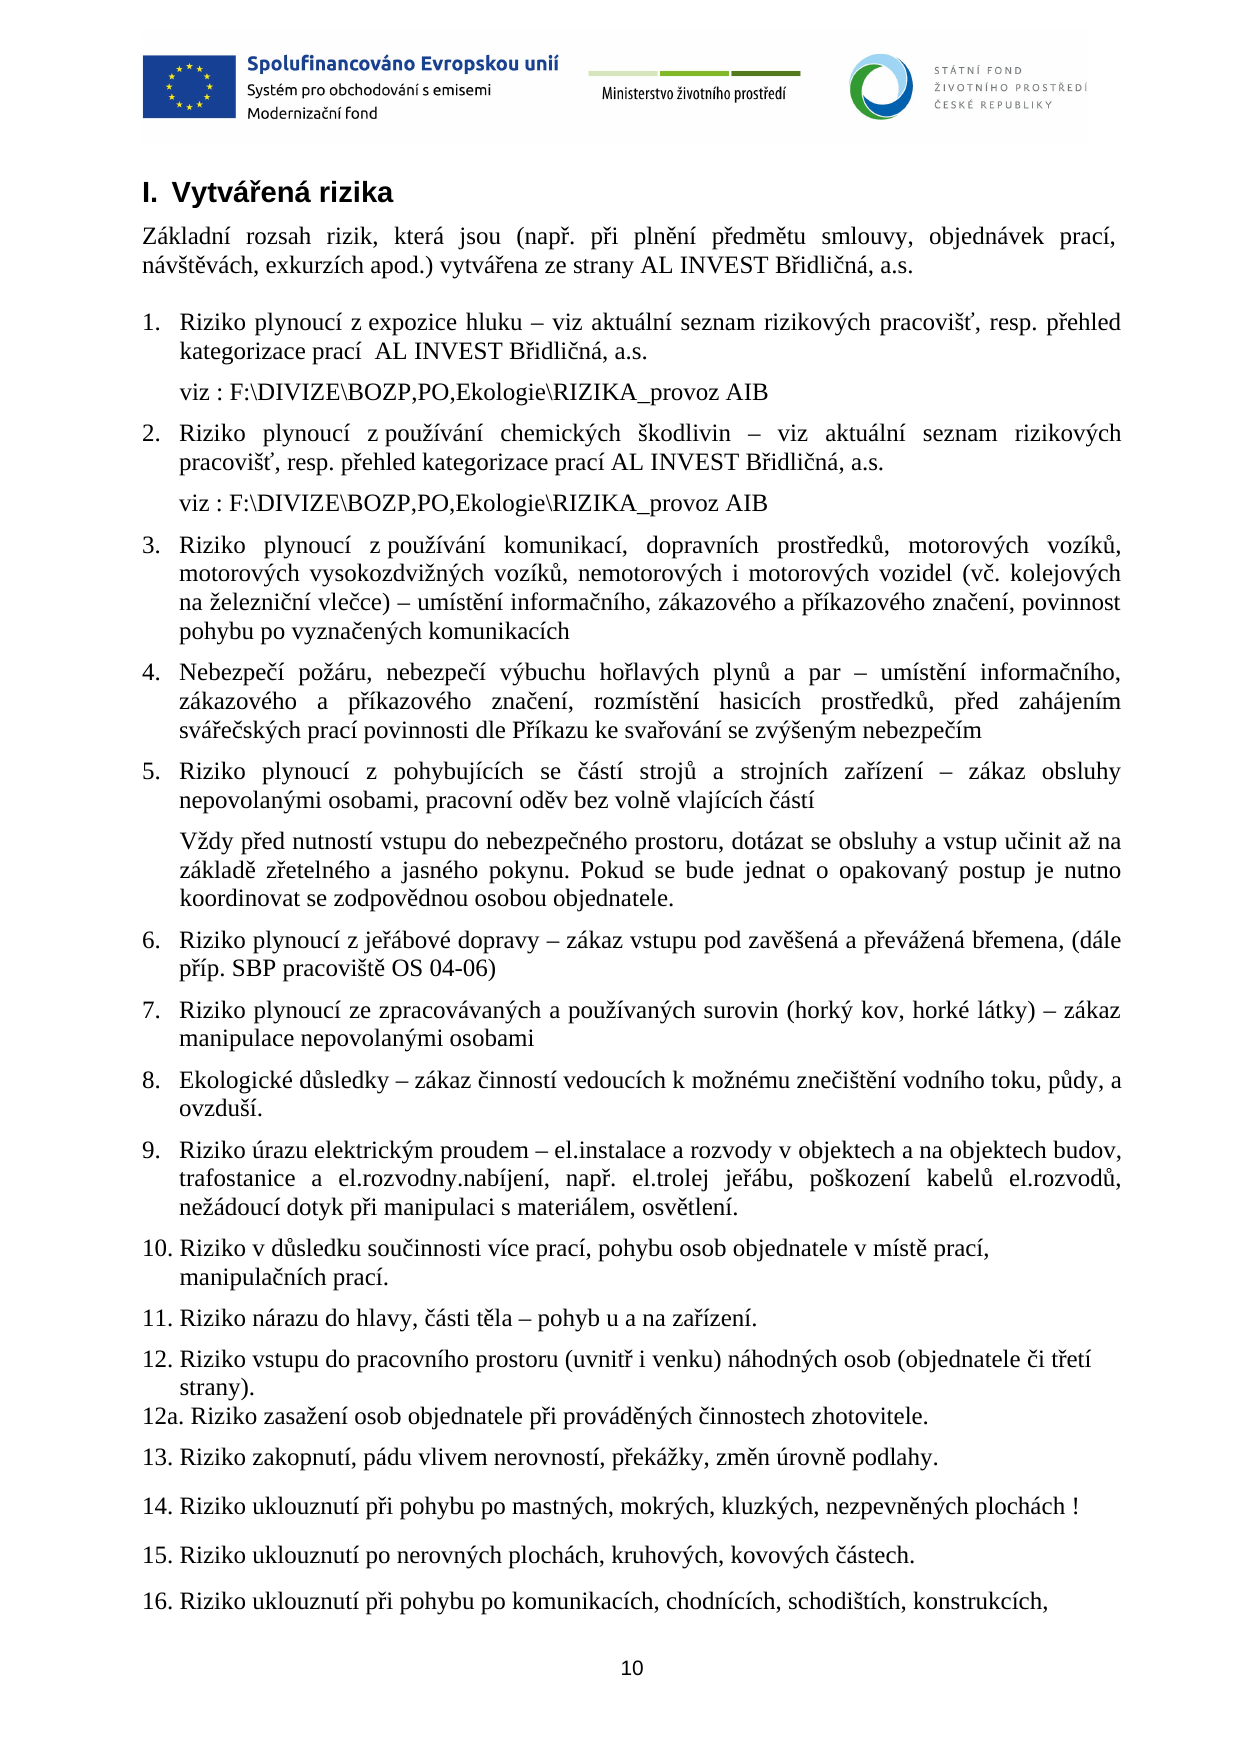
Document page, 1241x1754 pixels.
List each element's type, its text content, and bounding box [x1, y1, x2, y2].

list Riziko zakopnutí, pádu vlivem nerovností, překážky, změn úrovně podlahy. [142, 1442, 1122, 1471]
list Riziko v důsledku součinnosti více prací, pohybu osob objednatele v místě prací, manipulačních prací. [142, 1233, 1122, 1291]
list Riziko úrazu elektrickým proudem – el.instalace a rozvody v objektech a na objektech budov, trafostanice a el.rozvodny.nabíjení, např. el.trolej jeřábu, poškození kabelů el.rozvodů, nežádoucí dotyk při manipulaci s materiálem, osvětlení. [142, 1135, 1122, 1221]
list Riziko plynoucí z expozice hluku – viz aktuální seznam rizikových pracovišť, resp. přehled kategorizace prací AL INVEST Břidličná, a.s. [142, 307, 1122, 365]
list Nebezpečí požáru, nebezpečí výbuchu hořlavých plynů a par – umístění informačního, zákazového a příkazového značení, rozmístění hasicích prostředků, před zahájením svářečských prací povinnosti dle Příkazu ke svařování se zvýšeným nebezpečím [142, 657, 1122, 743]
text Základní rozsah rizik, která jsou (např. při plnění předmětu smlouvy, objednávek prací, návštěvách, exkurzích apod.) vytvářena ze strany AL INVEST Břidličná, a.s. [142, 221, 1117, 278]
list Ekologické důsledky – zákaz činností vedoucích k možnému znečištění vodního toku, půdy, a ovzduší. [142, 1065, 1122, 1122]
list Riziko uklouznutí po nerovných plochách, kruhových, kovových částech. [142, 1540, 1167, 1568]
list Vytvářená rizika [142, 176, 1122, 209]
list Riziko uklouznutí při pohybu po mastných, mokrých, kluzkých, nezpevněných plochách ! [142, 1491, 1167, 1519]
text viz : F:\DIVIZE\BOZP,PO,Ekologie\RIZIKA_provoz AIB [179, 488, 1122, 517]
list Riziko plynoucí z používání komunikací, dopravních prostředků, motorových vozíků, motorových vysokozdvižných vozíků, nemotorových i motorových vozidel (vč. kolejových na železniční vlečce) – umístění informačního, zákazového a příkazového značení, povinnost pohybu po vyznačených komunikacích [142, 530, 1122, 645]
text 12a. Riziko zasažení osob objednatele při prováděných činnostech zhotovitele. [142, 1401, 1122, 1430]
list Riziko nárazu do hlavy, části těla – pohyb u a na zařízení. [142, 1303, 1122, 1332]
list Riziko plynoucí z používání chemických škodlivin – viz aktuální seznam rizikových pracovišť, resp. přehled kategorizace prací AL INVEST Břidličná, a.s. [142, 418, 1122, 476]
list Riziko plynoucí ze zpracovávaných a používaných surovin (horký kov, horké látky) – zákaz manipulace nepovolanými osobami [142, 995, 1122, 1052]
list Riziko plynoucí z jeřábové dopravy – zákaz vstupu pod zavěšená a převážená břemena, (dále příp. SBP pracoviště OS 04-06) [142, 925, 1122, 982]
text Vždy před nutností vstupu do nebezpečného prostoru, dotázat se obsluhy a vstup učinit až na základě zřetelného a jasného pokynu. Pokud se bude jednat o opakovaný postup je nutno koordinovat se zodpovědnou osobou objednatele. [179, 826, 1122, 912]
picture [141, 28, 1087, 145]
list Riziko plynoucí z pohybujících se částí strojů a strojních zařízení – zákaz obsluhy nepovolanými osobami, pracovní oděv bez volně vlajících částí [142, 756, 1122, 813]
list Riziko vstupu do pracovního prostoru (uvnitř i venku) náhodných osob (objednatele či třetí strany). [142, 1344, 1122, 1401]
text viz : F:\DIVIZE\BOZP,PO,Ekologie\RIZIKA_provoz AIB [179, 377, 1122, 406]
